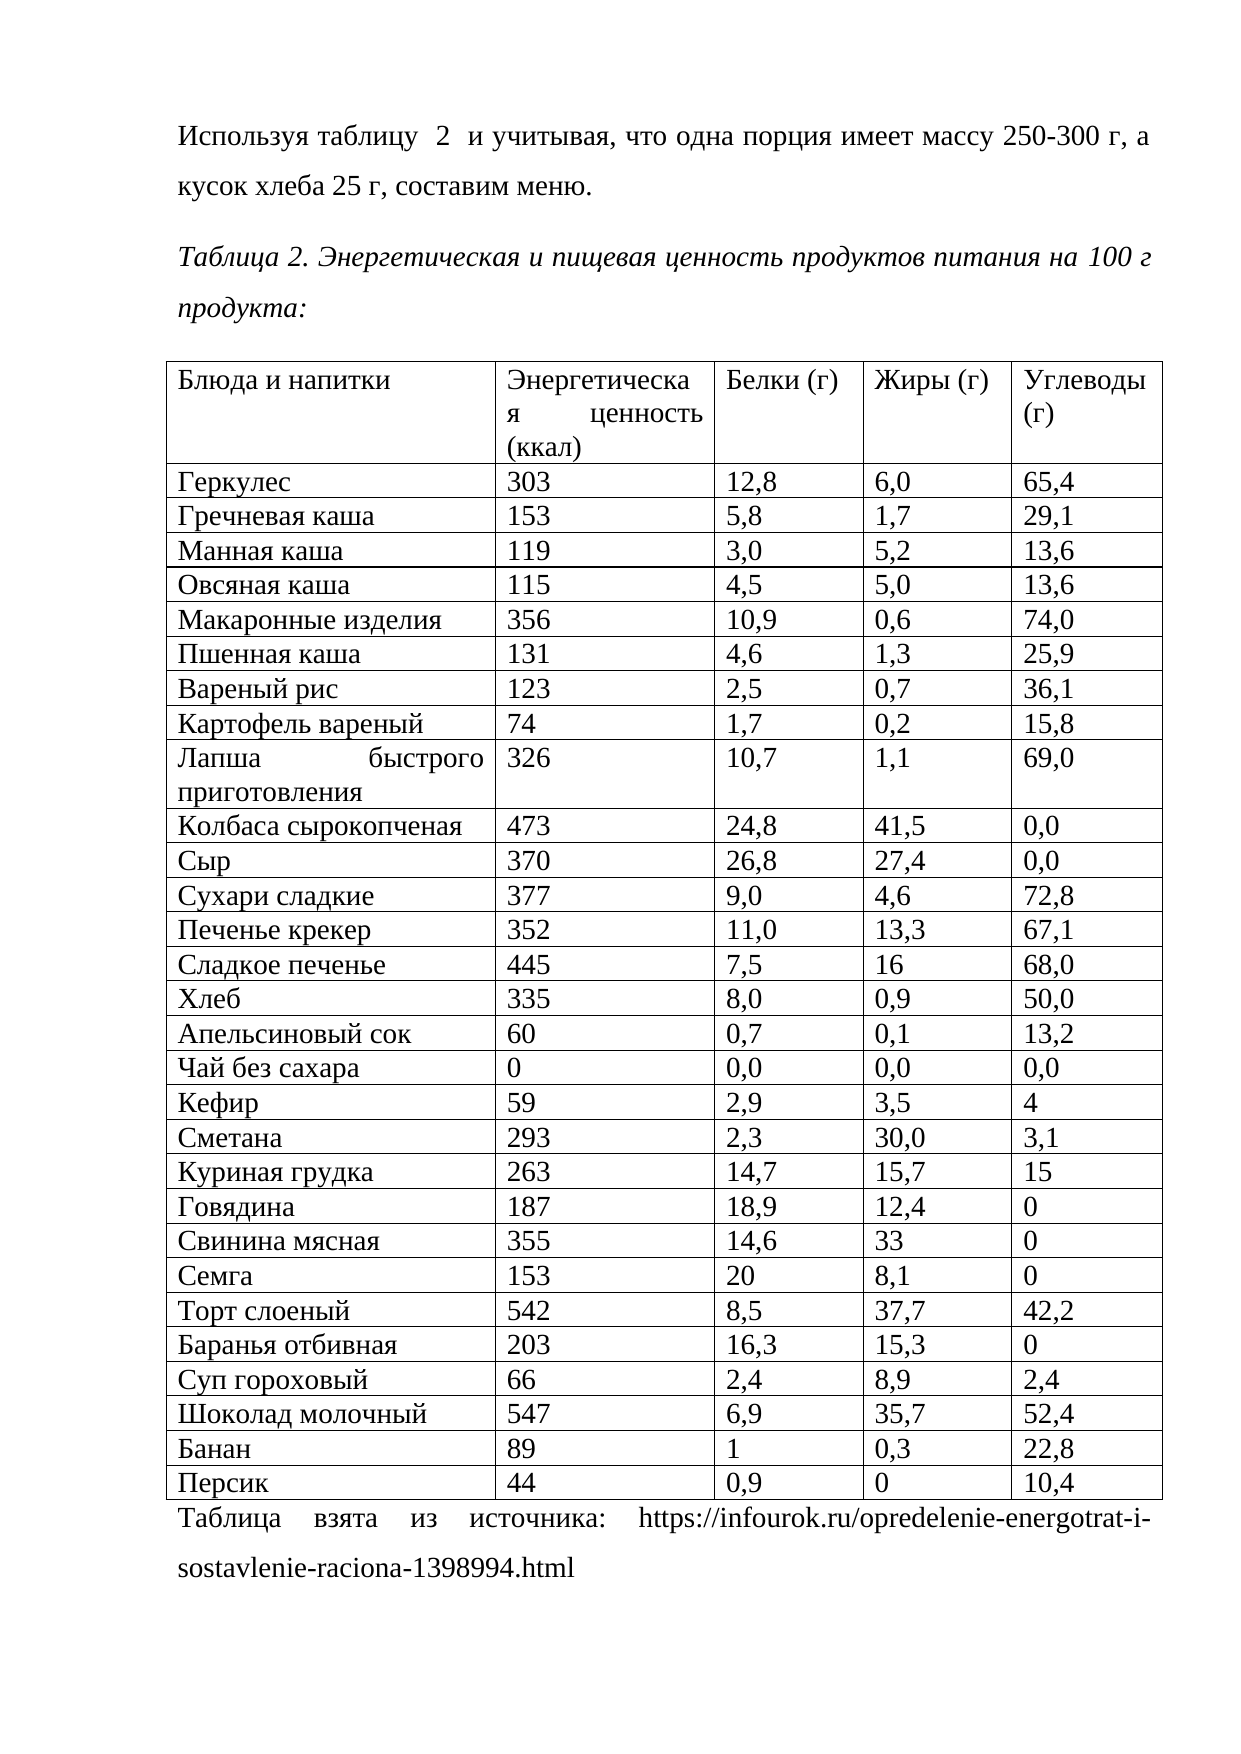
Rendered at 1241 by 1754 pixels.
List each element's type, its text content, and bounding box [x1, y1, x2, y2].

table_cell 3,0 [715, 533, 863, 566]
table_cell Геркулес [167, 464, 495, 497]
table_cell Сухари сладкие [167, 878, 495, 911]
table_cell 153 [496, 1258, 714, 1292]
table_cell 89 [496, 1431, 714, 1464]
table_cell 29,1 [1012, 498, 1162, 532]
table_cell 0,9 [715, 1466, 863, 1499]
table_cell 445 [496, 947, 714, 980]
table_cell 15,3 [864, 1327, 1011, 1361]
table_cell 131 [496, 637, 714, 670]
table_cell Картофель вареный [167, 706, 495, 739]
table_cell 41,5 [864, 809, 1011, 842]
table_cell 377 [496, 878, 714, 911]
table_cell 293 [496, 1120, 714, 1153]
table_cell 26,8 [715, 843, 863, 877]
table_cell 18,9 [715, 1189, 863, 1222]
table_cell Макаронные изделия [167, 602, 495, 636]
table_cell Манная каша [167, 533, 495, 566]
table_cell 15,8 [1012, 706, 1162, 739]
table_header Жиры (г) [864, 362, 1011, 463]
table_cell 1 [715, 1431, 863, 1464]
table_cell 6,9 [715, 1396, 863, 1430]
table_cell 4,6 [864, 878, 1011, 911]
table_cell 1,7 [864, 498, 1011, 532]
table_cell 35,7 [864, 1396, 1011, 1430]
table_cell 1,7 [715, 706, 863, 739]
table_cell 8,5 [715, 1293, 863, 1326]
table_cell 0 [496, 1051, 714, 1084]
table_cell 8,0 [715, 981, 863, 1015]
table_cell 0,0 [715, 1051, 863, 1084]
table_cell 74,0 [1012, 602, 1162, 636]
table_cell Кефир [167, 1085, 495, 1119]
table_cell 59 [496, 1085, 714, 1119]
table_cell 66 [496, 1362, 714, 1395]
table_cell Баранья отбивная [167, 1327, 495, 1361]
table_cell 60 [496, 1016, 714, 1049]
table_cell 6,0 [864, 464, 1011, 497]
table_cell 1,1 [864, 740, 1011, 807]
table_cell 5,8 [715, 498, 863, 532]
table_cell 119 [496, 533, 714, 566]
table_cell 0,6 [864, 602, 1011, 636]
table_cell 355 [496, 1224, 714, 1257]
table_cell 0,7 [864, 671, 1011, 705]
table_cell 473 [496, 809, 714, 842]
table_cell 16,3 [715, 1327, 863, 1361]
table_cell Сладкое печенье [167, 947, 495, 980]
table_cell 263 [496, 1154, 714, 1188]
table_cell 0,0 [1012, 843, 1162, 877]
table_cell 12,4 [864, 1189, 1011, 1222]
table_cell 25,9 [1012, 637, 1162, 670]
table_cell 326 [496, 740, 714, 807]
table_cell 2,5 [715, 671, 863, 705]
table_cell 4,5 [715, 568, 863, 601]
table_cell Семга [167, 1258, 495, 1292]
table_cell 3,1 [1012, 1120, 1162, 1153]
table_cell Гречневая каша [167, 498, 495, 532]
table_cell 10,9 [715, 602, 863, 636]
table_cell 370 [496, 843, 714, 877]
table_cell 14,6 [715, 1224, 863, 1257]
table_header Энергетическая ценность (ккал) [496, 362, 714, 463]
table_cell 2,4 [715, 1362, 863, 1395]
table_cell 547 [496, 1396, 714, 1430]
table_cell 2,9 [715, 1085, 863, 1119]
table_cell 10,4 [1012, 1466, 1162, 1499]
table_cell 24,8 [715, 809, 863, 842]
table_cell 0,0 [1012, 1051, 1162, 1084]
table_cell 65,4 [1012, 464, 1162, 497]
table_cell 2,3 [715, 1120, 863, 1153]
table_cell Пшенная каша [167, 637, 495, 670]
table_cell 2,4 [1012, 1362, 1162, 1395]
table_cell 9,0 [715, 878, 863, 911]
table_cell 12,8 [715, 464, 863, 497]
table_cell 7,5 [715, 947, 863, 980]
table_cell 4,6 [715, 637, 863, 670]
table_cell Лапша быстрого приготовления [167, 740, 495, 807]
table_cell Вареный рис [167, 671, 495, 705]
table_cell Апельсиновый сок [167, 1016, 495, 1049]
table_cell Хлеб [167, 981, 495, 1015]
table_cell 8,1 [864, 1258, 1011, 1292]
table_cell Куриная грудка [167, 1154, 495, 1188]
table_cell 74 [496, 706, 714, 739]
table_cell 0,1 [864, 1016, 1011, 1049]
table_cell 335 [496, 981, 714, 1015]
table_cell 0,0 [1012, 809, 1162, 842]
table_cell 5,2 [864, 533, 1011, 566]
table_cell 52,4 [1012, 1396, 1162, 1430]
table_cell 36,1 [1012, 671, 1162, 705]
text Таблица 2. Энергетическая и пищевая ценность продуктов питания на 100 г продукта: [177, 239, 1152, 323]
table_cell 22,8 [1012, 1431, 1162, 1464]
table_cell 4 [1012, 1085, 1162, 1119]
table_cell Чай без сахара [167, 1051, 495, 1084]
table_cell 72,8 [1012, 878, 1162, 911]
table_cell 203 [496, 1327, 714, 1361]
text Используя таблицу 2 и учитывая, что одна порция имеет массу 250-300 г, а кусок хлеба 25 г, составим меню. [177, 118, 1152, 202]
table_cell 27,4 [864, 843, 1011, 877]
table_cell 16 [864, 947, 1011, 980]
table_cell 0,2 [864, 706, 1011, 739]
table_cell 42,2 [1012, 1293, 1162, 1326]
table_cell 303 [496, 464, 714, 497]
table_cell Банан [167, 1431, 495, 1464]
table_cell 14,7 [715, 1154, 863, 1188]
table_cell 44 [496, 1466, 714, 1499]
table_cell 0,7 [715, 1016, 863, 1049]
table_cell Печенье крекер [167, 912, 495, 946]
table_cell 115 [496, 568, 714, 601]
table_cell 542 [496, 1293, 714, 1326]
table_cell 69,0 [1012, 740, 1162, 807]
table_cell 33 [864, 1224, 1011, 1257]
table_cell Сыр [167, 843, 495, 877]
table_cell Свинина мясная [167, 1224, 495, 1257]
table_cell 3,5 [864, 1085, 1011, 1119]
table_cell 20 [715, 1258, 863, 1292]
table_cell Персик [167, 1466, 495, 1499]
table_cell 1,3 [864, 637, 1011, 670]
table_cell Говядина [167, 1189, 495, 1222]
table_cell 15,7 [864, 1154, 1011, 1188]
table_cell 67,1 [1012, 912, 1162, 946]
table_cell 13,6 [1012, 568, 1162, 601]
table_header Углеводы (г) [1012, 362, 1162, 463]
table_cell Суп гороховый [167, 1362, 495, 1395]
table_cell 10,7 [715, 740, 863, 807]
table_cell 0 [1012, 1327, 1162, 1361]
table_cell 15 [1012, 1154, 1162, 1188]
table_cell 13,3 [864, 912, 1011, 946]
table_cell 187 [496, 1189, 714, 1222]
table_cell 0 [1012, 1224, 1162, 1257]
text Таблица взята из источника: https://infourok.ru/opredelenie-energotrat-i-sostavlenie-raciona-1398994.html [177, 1500, 1152, 1584]
table_cell 123 [496, 671, 714, 705]
table_cell Овсяная каша [167, 568, 495, 601]
table_cell 153 [496, 498, 714, 532]
table_cell 356 [496, 602, 714, 636]
table_cell 11,0 [715, 912, 863, 946]
table_cell 13,6 [1012, 533, 1162, 566]
table_cell 0 [864, 1466, 1011, 1499]
table_cell 68,0 [1012, 947, 1162, 980]
table_cell Торт слоеный [167, 1293, 495, 1326]
table_cell 50,0 [1012, 981, 1162, 1015]
table_cell 0 [1012, 1189, 1162, 1222]
table_cell 0,3 [864, 1431, 1011, 1464]
table_cell 5,0 [864, 568, 1011, 601]
table_cell 0,0 [864, 1051, 1011, 1084]
table_cell 352 [496, 912, 714, 946]
table_header Блюда и напитки [167, 362, 495, 463]
table_header Белки (г) [715, 362, 863, 463]
table_cell Сметана [167, 1120, 495, 1153]
table_cell 0 [1012, 1258, 1162, 1292]
table_cell 37,7 [864, 1293, 1011, 1326]
table_cell 0,9 [864, 981, 1011, 1015]
table_cell Колбаса сырокопченая [167, 809, 495, 842]
table_cell 13,2 [1012, 1016, 1162, 1049]
table_cell 8,9 [864, 1362, 1011, 1395]
table_cell 30,0 [864, 1120, 1011, 1153]
table_cell Шоколад молочный [167, 1396, 495, 1430]
